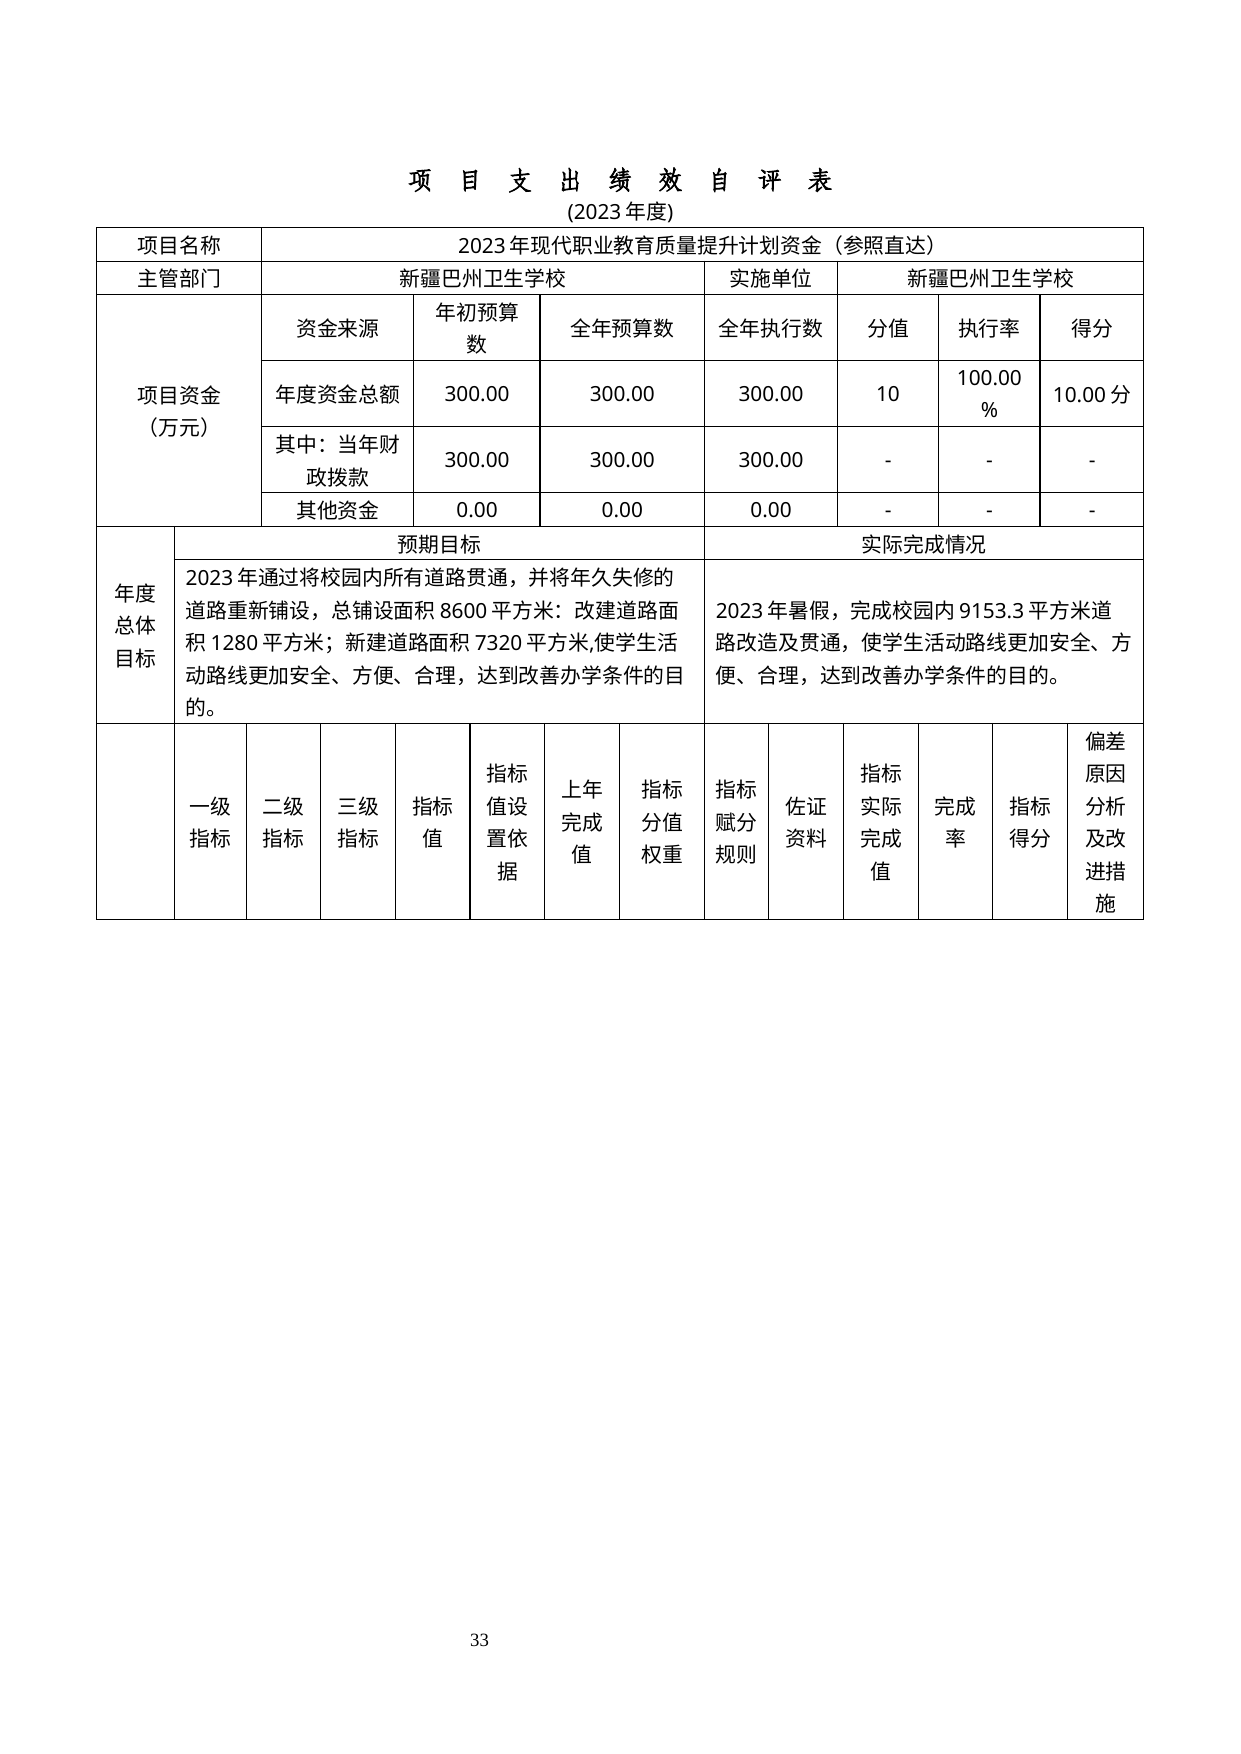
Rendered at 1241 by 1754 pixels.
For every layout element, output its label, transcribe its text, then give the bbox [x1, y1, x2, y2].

table_cell 完成率 [919, 724, 992, 919]
table_cell 年初预算数 [414, 295, 539, 360]
table_cell 偏差原因分析及改进措施 [1068, 724, 1143, 919]
table_cell 年度资金总额 [262, 361, 413, 426]
table_cell 二级指标 [247, 724, 320, 919]
table_cell 10.00分 [1041, 361, 1143, 426]
table_cell - [1041, 493, 1143, 526]
table_cell 实施单位 [705, 262, 837, 294]
table_cell 其中：当年财政拨款 [262, 427, 413, 492]
table_cell 分值 [838, 295, 938, 360]
table_cell 指标得分 [993, 724, 1067, 919]
table_cell 300.00 [705, 427, 837, 492]
table_cell 指标分值权重 [620, 724, 704, 919]
table_cell 佐证资料 [769, 724, 843, 919]
table_cell 上年完成值 [545, 724, 619, 919]
table_cell 全年执行数 [705, 295, 837, 360]
table_cell (2023年度) [97, 195, 1143, 227]
table_cell [97, 724, 174, 919]
table_cell - [939, 427, 1039, 492]
table_cell 得分 [1041, 295, 1143, 360]
table_cell 300.00 [414, 427, 539, 492]
table_cell 2023年现代职业教育质量提升计划资金（参照直达） [262, 228, 1143, 261]
table_cell 执行率 [939, 295, 1039, 360]
table_cell 新疆巴州卫生学校 [262, 262, 704, 294]
table_cell - [838, 493, 938, 526]
table_cell 300.00 [541, 427, 704, 492]
table_header 项 目 支 出 绩 效 自 评 表 [97, 162, 1143, 194]
table_cell 指标实际完成值 [844, 724, 918, 919]
table_cell 资金来源 [262, 295, 413, 360]
table_cell - [1041, 427, 1143, 492]
table_cell 其他资金 [262, 493, 413, 526]
table_cell 指标值设置依据 [471, 724, 544, 919]
table_cell 预期目标 [175, 527, 704, 559]
table_cell 指标赋分规则 [705, 724, 768, 919]
table_cell 300.00 [705, 361, 837, 426]
table_cell 300.00 [414, 361, 539, 426]
table_cell 三级指标 [321, 724, 395, 919]
table_cell 项目名称 [97, 228, 261, 261]
table_cell 2023年暑假，完成校园内9153.3平方米道路改造及贯通，使学生活动路线更加安全、方便、合理，达到改善办学条件的目的。 [705, 560, 1143, 723]
table_cell 全年预算数 [541, 295, 704, 360]
table_cell 指标值 [396, 724, 469, 919]
table_cell - [939, 493, 1039, 526]
table_cell 100.00% [939, 361, 1039, 426]
table_cell 0.00 [414, 493, 539, 526]
table_cell 新疆巴州卫生学校 [838, 262, 1143, 294]
table_cell - [838, 427, 938, 492]
table_cell 0.00 [541, 493, 704, 526]
table_cell 300.00 [541, 361, 704, 426]
table_cell 0.00 [705, 493, 837, 526]
table_cell 2023年通过将校园内所有道路贯通，并将年久失修的道路重新铺设，总铺设面积8600平方米：改建道路面积1280平方米；新建道路面积7320平方米,使学生活动路线更加安全、方便、合理，达到改善办学条件的目的。 [175, 560, 704, 723]
table_cell 10 [838, 361, 938, 426]
table_cell 主管部门 [97, 262, 261, 294]
table_cell 项目资金 （万元） [97, 295, 261, 526]
table_cell 年度总体目标 [97, 527, 174, 723]
table_cell 实际完成情况 [705, 527, 1143, 559]
table_cell 一级指标 [175, 724, 246, 919]
